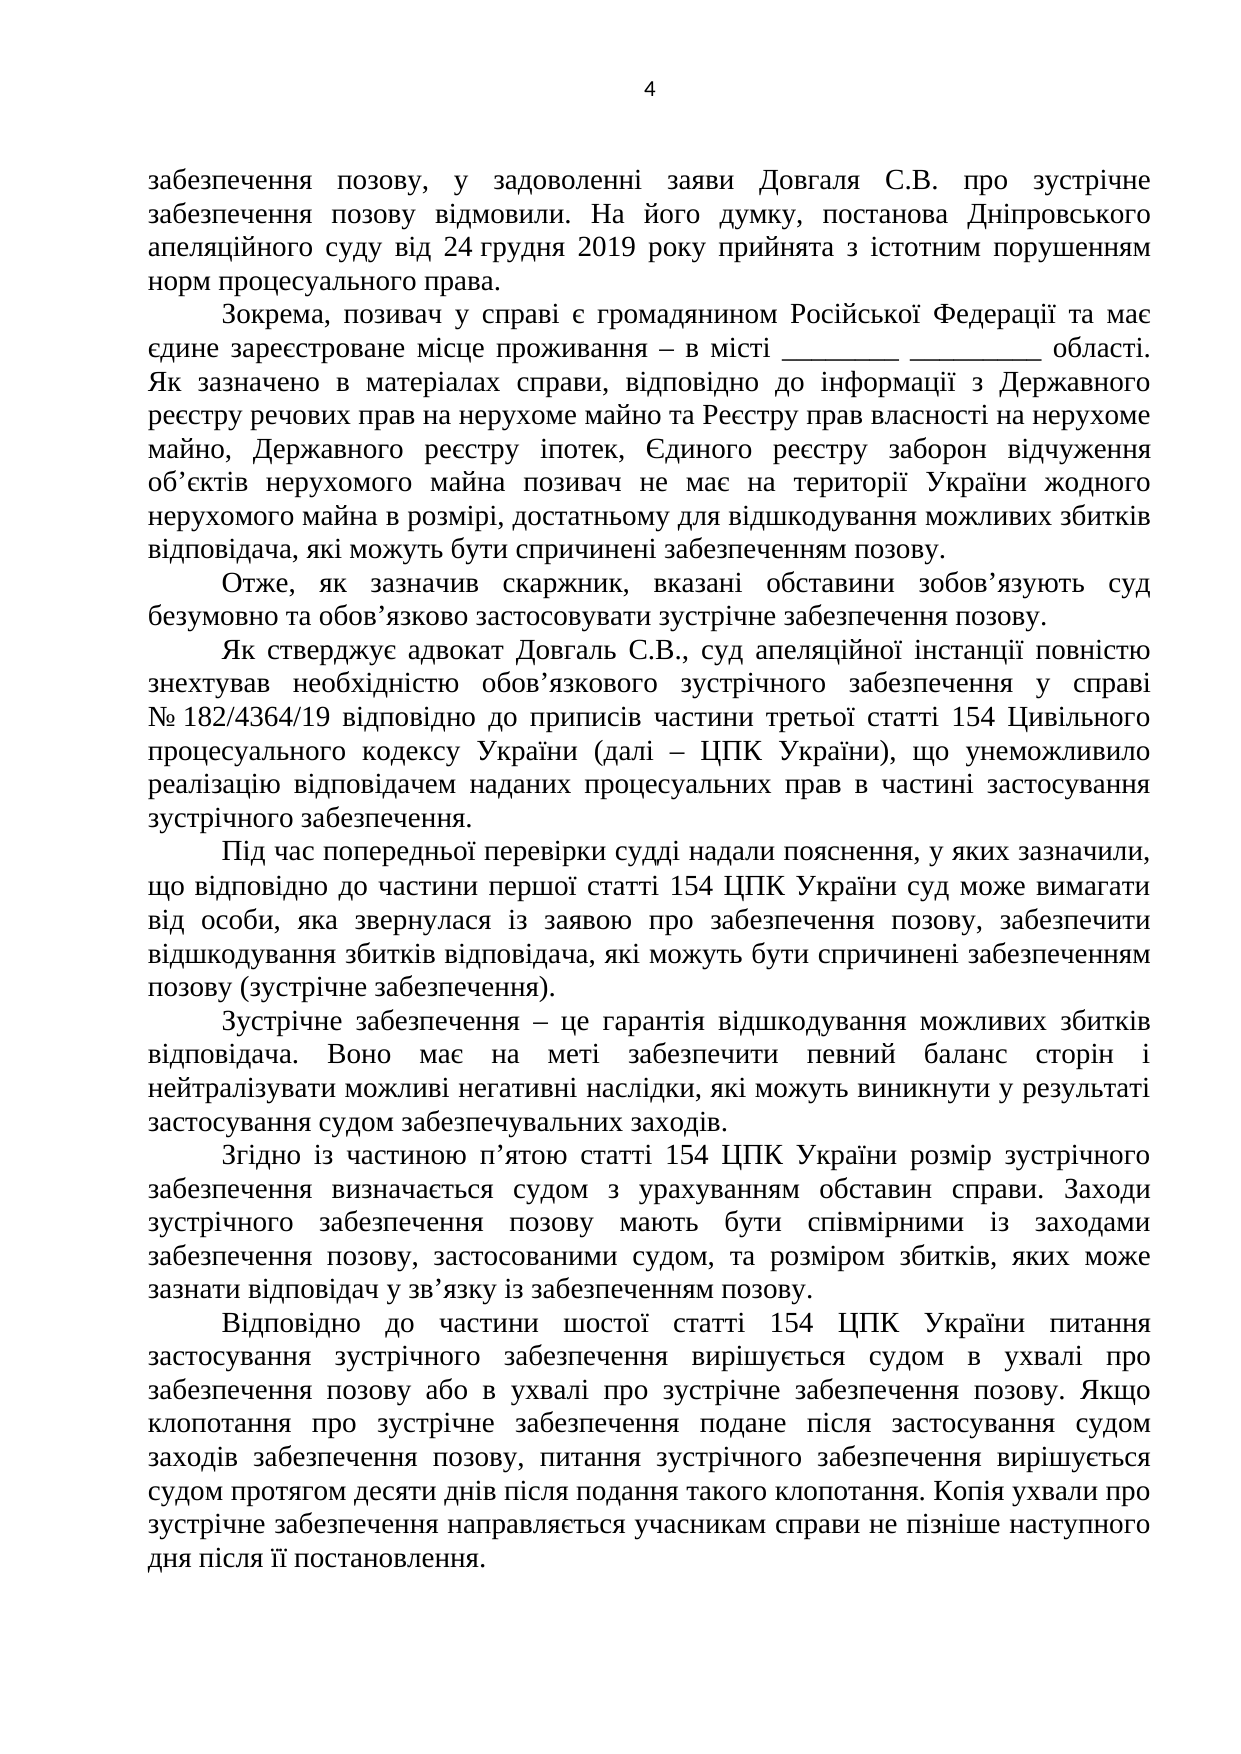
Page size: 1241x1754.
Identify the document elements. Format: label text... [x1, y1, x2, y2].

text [148, 162, 1152, 297]
text Згідно із частиною п’ятою статті 154 ЦПК України розмір зустрічного забезпечення визначається судом з урахуванням обставин справи. Заходи зустрічного забезпечення позову мають бути співмірними із заходами забезпечення позову, застосованими судом, та розміром збитків, яких може зазнати відповідач у зв’язку із забезпеченням позову. [148, 1137, 1152, 1305]
text Відповідно до частини шостої статті 154 ЦПК України питання застосування зустрічного забезпечення вирішується судом в ухвалі про забезпечення позову або в ухвалі про зустрічне забезпечення позову. Якщо клопотання про зустрічне забезпечення подане після застосування судом заходів забезпечення позову, питання зустрічного забезпечення вирішується судом протягом десяти днів після подання такого клопотання. Копія ухвали про зустрічне забезпечення направляється учасникам справи не пізніше наступного дня після її постановлення. [148, 1305, 1152, 1573]
text Як стверджує адвокат Довгаль С.В., суд апеляційної інстанції повністю знехтував необхідністю обов’язкового зустрічного забезпечення у справі № 182/4364/19 відповідно до приписів частини третьої статті 154 Цивільного процесуального кодексу України (далі – ЦПК України), що унеможливило реалізацію відповідачем наданих процесуальних прав в частині застосування зустрічного забезпечення. [148, 632, 1152, 833]
text Зустрічне забезпечення – це гарантія відшкодування можливих збитків відповідача. Воно має на меті забезпечити певний баланс сторін і нейтралізувати можливі негативні наслідки, які можуть виникнути у результаті застосування судом забезпечувальних заходів. [148, 1003, 1152, 1137]
text Зокрема, позивач у справі є громадянином Російської Федерації та має єдине зареєстроване місце проживання – в місті ________ _________ області. Як зазначено в матеріалах справи, відповідно до інформації з Державного реєстру речових прав на нерухоме майно та Реєстру прав власності на нерухоме майно, Державного реєстру іпотек, Єдиного реєстру заборон відчуження об’єктів нерухомого майна позивач не має на території України жодного нерухомого майна в розмірі, достатньому для відшкодування можливих збитків відповідача, які можуть бути спричинені забезпеченням позову. [148, 297, 1152, 565]
text Отже, як зазначив скаржник, вказані обставини зобов’язують суд безумовно та обов’язково застосовувати зустрічне забезпечення позову. [148, 565, 1152, 632]
text Під час попередньої перевірки судді надали пояснення, у яких зазначили, що відповідно до частини першої статті 154 ЦПК України суд може вимагати від особи, яка звернулася із заявою про забезпечення позову, забезпечити відшкодування збитків відповідача, які можуть бути спричинені забезпеченням позову (зустрічне забезпечення). [148, 833, 1152, 1003]
